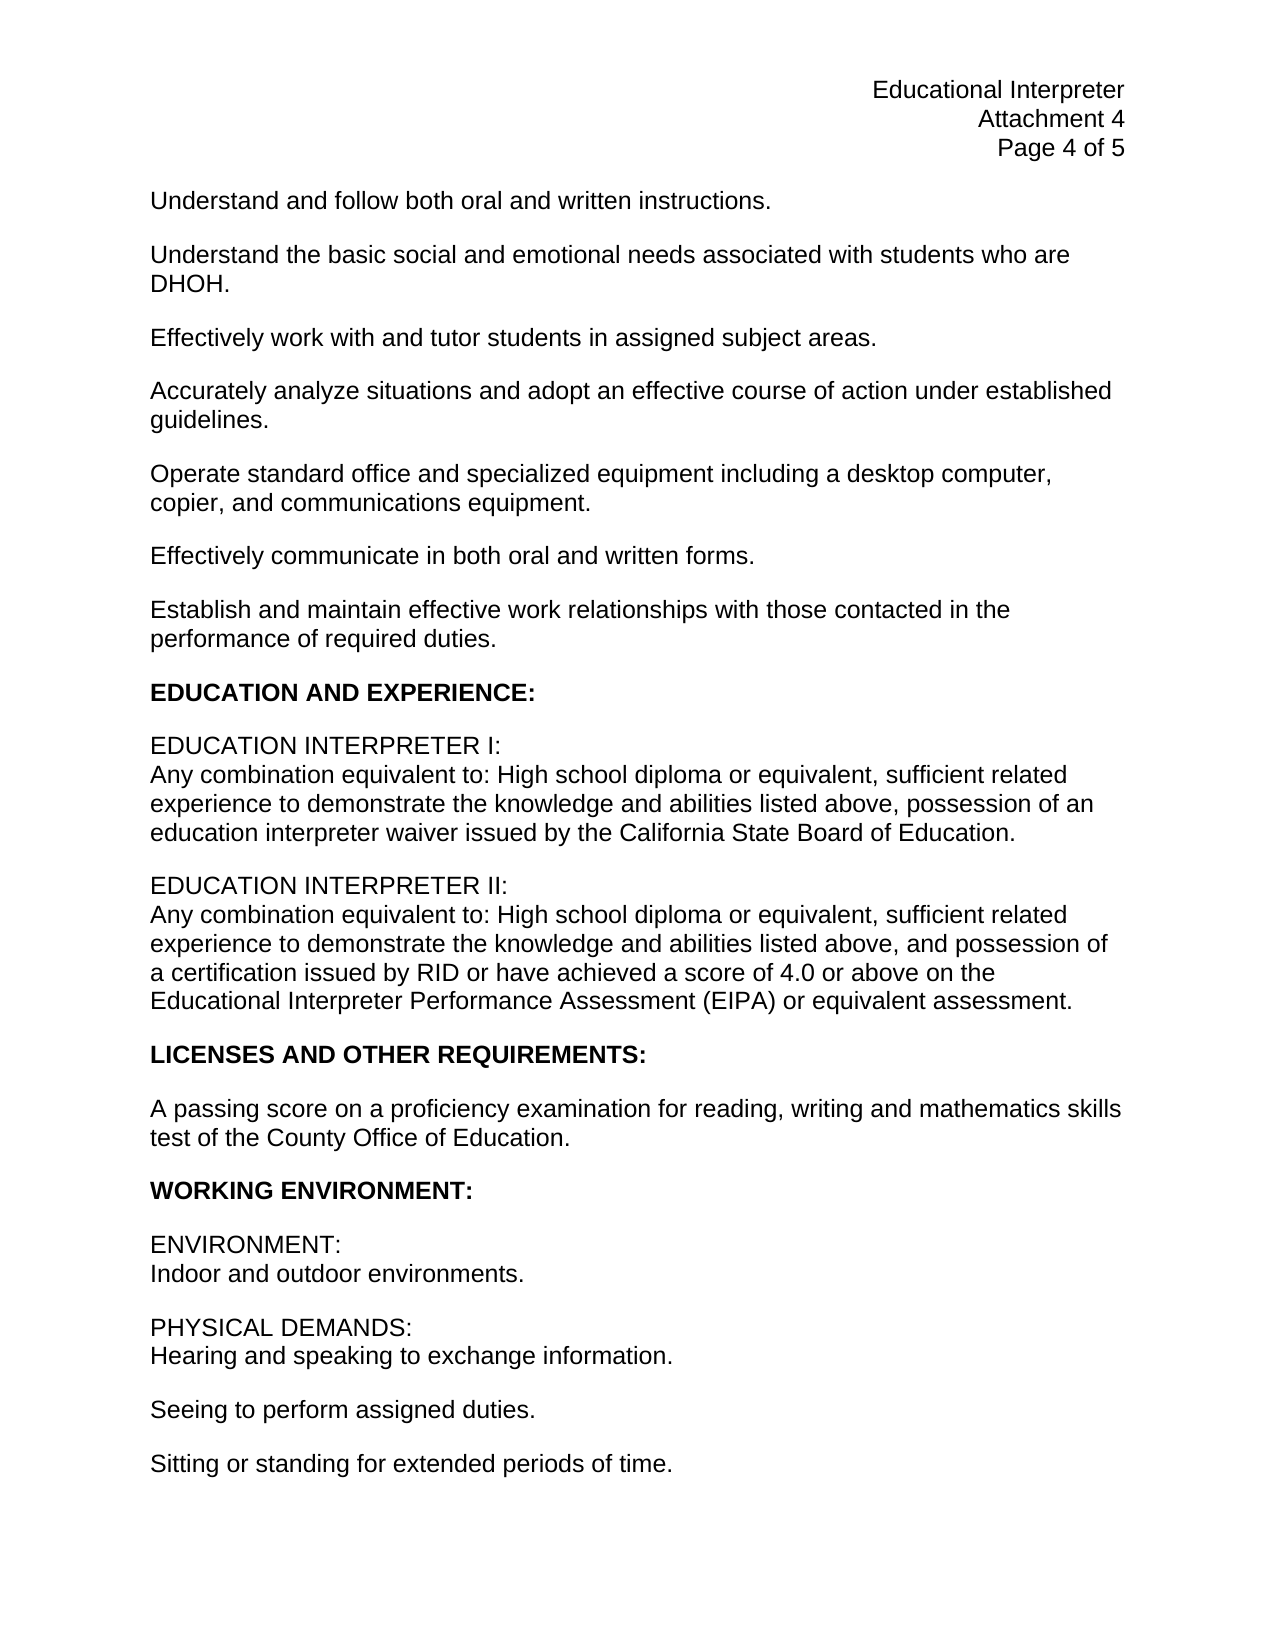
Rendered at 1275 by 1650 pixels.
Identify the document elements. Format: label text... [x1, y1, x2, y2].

text Indoor and outdoor environments. [150, 1259, 1125, 1287]
text Hearing and speaking to exchange information. [150, 1341, 1125, 1370]
subtitle PHYSICAL DEMANDS: [150, 1312, 1125, 1341]
text Understand and follow both oral and written instructions. [150, 186, 1125, 215]
text Establish and maintain effective work relationships with those contacted in the performance of required duties. [150, 595, 1125, 652]
text Any combination equivalent to: High school diploma or equivalent, sufficient related experience to demonstrate the knowledge and abilities listed above, and possession of a certification issued by RID or have achieved a score of 4.0 or above on the Educational Interpreter Performance Assessment (EIPA) or equivalent assessment. [150, 900, 1125, 1015]
subtitle LICENSES AND OTHER REQUIREMENTS: [150, 1040, 1125, 1069]
subtitle EDUCATION AND EXPERIENCE: [150, 677, 1125, 706]
text Understand the basic social and emotional needs associated with students who are DHOH. [150, 240, 1125, 297]
subtitle WORKING ENVIRONMENT: [150, 1176, 1125, 1205]
subtitle EDUCATION INTERPRETER II: [150, 871, 1125, 900]
text Effectively work with and tutor students in assigned subject areas. [150, 322, 1125, 351]
text Operate standard office and specialized equipment including a desktop computer, copier, and communications equipment. [150, 459, 1125, 516]
text Any combination equivalent to: High school diploma or equivalent, sufficient related experience to demonstrate the knowledge and abilities listed above, possession of an education interpreter waiver issued by the California State Board of Education. [150, 760, 1125, 846]
subtitle ENVIRONMENT: [150, 1230, 1125, 1259]
subtitle EDUCATION INTERPRETER I: [150, 731, 1125, 760]
text Sitting or standing for extended periods of time. [150, 1449, 1125, 1477]
text Accurately analyze situations and adopt an effective course of action under established guidelines. [150, 376, 1125, 434]
text A passing score on a proficiency examination for reading, writing and mathematics skills test of the County Office of Education. [150, 1094, 1125, 1151]
text Effectively communicate in both oral and written forms. [150, 541, 1125, 570]
text Seeing to perform assigned duties. [150, 1395, 1125, 1424]
